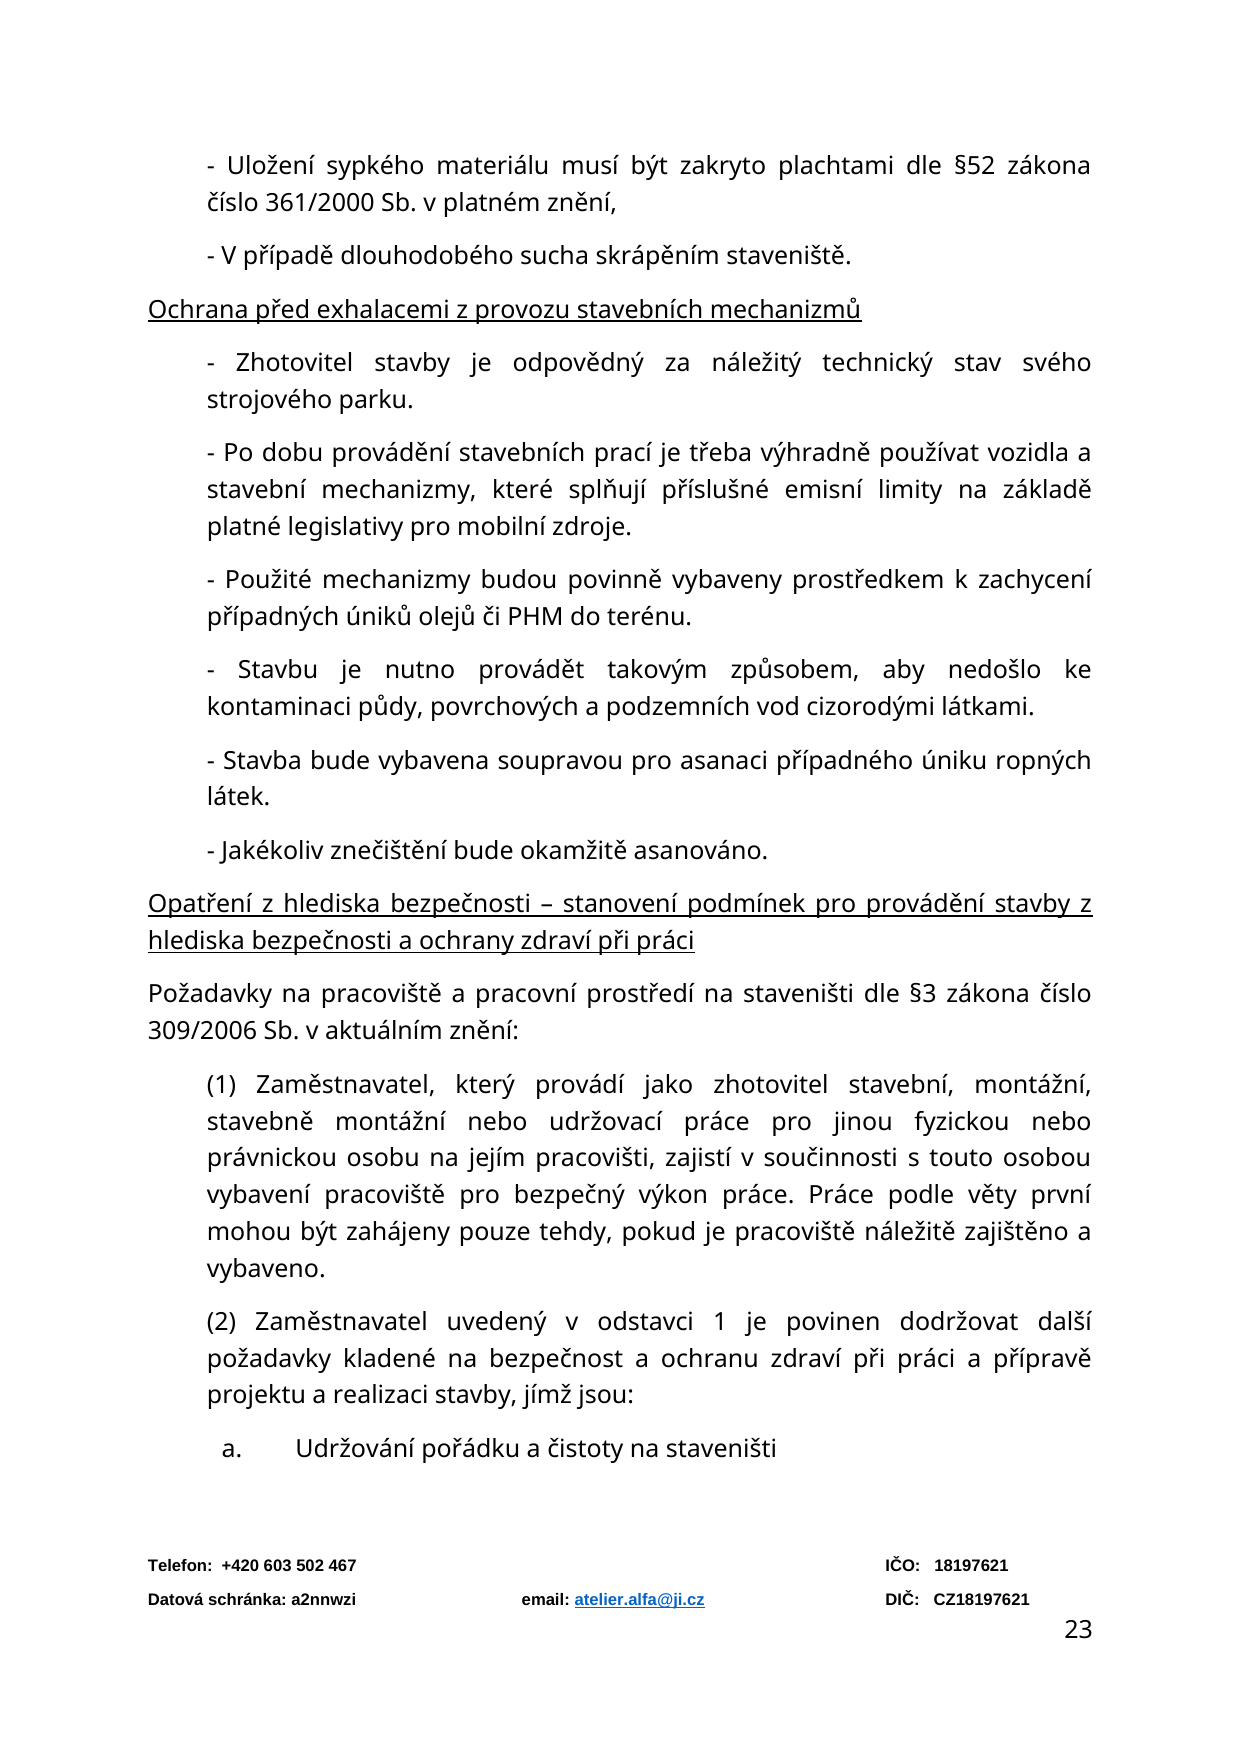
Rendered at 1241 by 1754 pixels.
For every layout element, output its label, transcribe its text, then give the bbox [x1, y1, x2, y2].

text - Jakékoliv znečištění bude okamžitě asanováno. [207, 832, 1093, 867]
text - Použité mechanizmy budou povinně vybaveny prostředkem k zachycení případných úniků olejů či PHM do terénu. [207, 562, 1093, 633]
text (2) Zaměstnavatel uvedený v odstavci 1 je povinen dodržovat další požadavky kladené na bezpečnost a ochranu zdraví při práci a přípravě projektu a realizaci stavby, jímž jsou: [207, 1304, 1093, 1411]
text - V případě dlouhodobého sucha skrápěním staveniště. [207, 238, 1093, 272]
text Opatření z hlediska bezpečnosti – stanovení podmínek pro provádění stavby z hlediska bezpečnosti a ochrany zdraví při práci [148, 917, 1093, 957]
text Opatření z hlediska bezpečnosti – stanovení podmínek pro provádění stavby z hlediska bezpečnosti a ochrany zdraví při práci [148, 886, 1093, 915]
text - Uložení sypkého materiálu musí být zakryto plachtami dle §52 zákona číslo 361/2000 Sb. v platném znění, [207, 148, 1093, 218]
text a. Udržování pořádku a čistoty na staveništi [221, 1431, 1093, 1465]
text - Stavba bude vybavena soupravou pro asanaci případného úniku ropných látek. [207, 742, 1093, 813]
text Požadavky na pracoviště a pracovní prostředí na staveništi dle §3 zákona číslo 309/2006 Sb. v aktuálním znění: [148, 976, 1093, 1047]
text - Po dobu provádění stavebních prací je třeba výhradně používat vozidla a stavební mechanizmy, které splňují příslušné emisní limity na základě platné legislativy pro mobilní zdroje. [207, 435, 1093, 542]
text - Zhotovitel stavby je odpovědný za náležitý technický stav svého strojového parku. [207, 345, 1093, 416]
text (1) Zaměstnavatel, který provádí jako zhotovitel stavební, montážní, stavebně montážní nebo udržovací práce pro jinou fyzickou nebo právnickou osobu na jejím pracovišti, zajistí v součinnosti s touto osobou vybavení pracoviště pro bezpečný výkon práce. Práce podle věty první mohou být zahájeny pouze tehdy, pokud je pracoviště náležitě zajištěno a vybaveno. [207, 1066, 1093, 1284]
text - Stavbu je nutno provádět takovým způsobem, aby nedošlo ke kontaminaci půdy, povrchových a podzemních vod cizorodými látkami. [207, 652, 1093, 723]
text Ochrana před exhalacemi z provozu stavebních mechanizmů [148, 291, 1093, 325]
